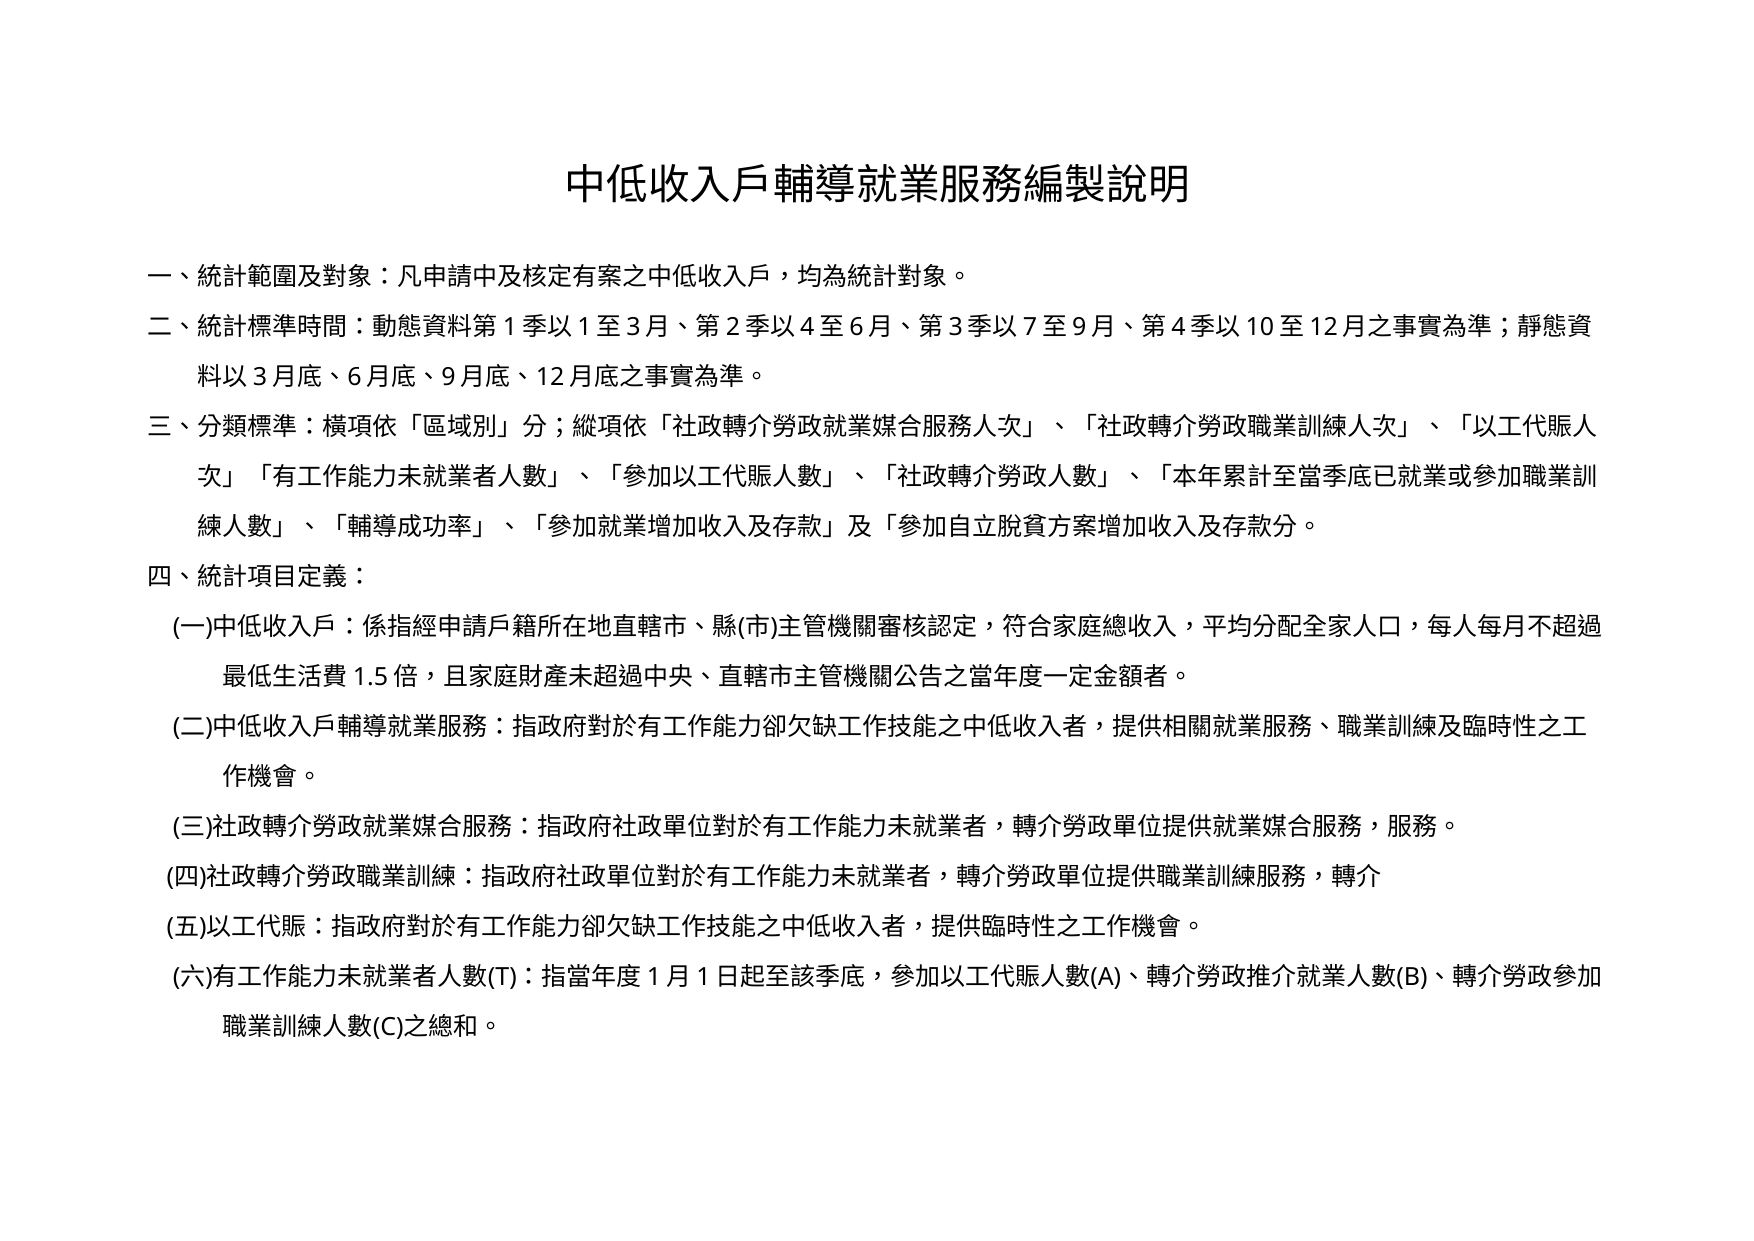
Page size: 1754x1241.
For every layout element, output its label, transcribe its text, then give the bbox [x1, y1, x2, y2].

text 三、分類標準：橫項依「區域別」分；縱項依「社政轉介勞政就業媒合服務人次」、「社政轉介勞政職業訓練人次」、「以工代賑人次」「有工作能力未就業者人數」、「參加以工代賑人數」、「社政轉介勞政人數」、「本年累計至當季底已就業或參加職業訓練人數」、「輔導成功率」、「參加就業增加收入及存款」及「參加自立脫貧方案增加收入及存款分。 [148, 396, 1606, 546]
text 四、統計項目定義： [148, 546, 1606, 596]
text 一、統計範圍及對象：凡申請中及核定有案之中低收入戶，均為統計對象。 [148, 246, 1606, 296]
text (四)社政轉介勞政職業訓練：指政府社政單位對於有工作能力未就業者，轉介勞政單位提供職業訓練服務，轉介 [166, 846, 1606, 896]
text (五)以工代賑：指政府對於有工作能力卻欠缺工作技能之中低收入者，提供臨時性之工作機會。 [166, 896, 1606, 946]
text (三)社政轉介勞政就業媒合服務：指政府社政單位對於有工作能力未就業者，轉介勞政單位提供就業媒合服務，服務。 [173, 796, 1606, 846]
text (二)中低收入戶輔導就業服務：指政府對於有工作能力卻欠缺工作技能之中低收入者，提供相關就業服務、職業訓練及臨時性之工作機會。 [173, 696, 1606, 796]
text 二、統計標準時間：動態資料第1季以1至3月、第2季以4至6月、第3季以7至9月、第4季以10至12月之事實為準；靜態資料以3月底、6月底、9月底、12月底之事實為準。 [148, 296, 1606, 396]
text (六)有工作能力未就業者人數(T)：指當年度1月1日起至該季底，參加以工代賑人數(A)、轉介勞政推介就業人數(B)、轉介勞政參加職業訓練人數(C)之總和。 [173, 946, 1606, 1046]
text (一)中低收入戶：係指經申請戶籍所在地直轄市、縣(市)主管機關審核認定，符合家庭總收入，平均分配全家人口，每人每月不超過最低生活費1.5倍，且家庭財產未超過中央、直轄市主管機關公告之當年度一定金額者。 [173, 596, 1606, 696]
text 中低收入戶輔導就業服務編製說明 [148, 151, 1606, 212]
